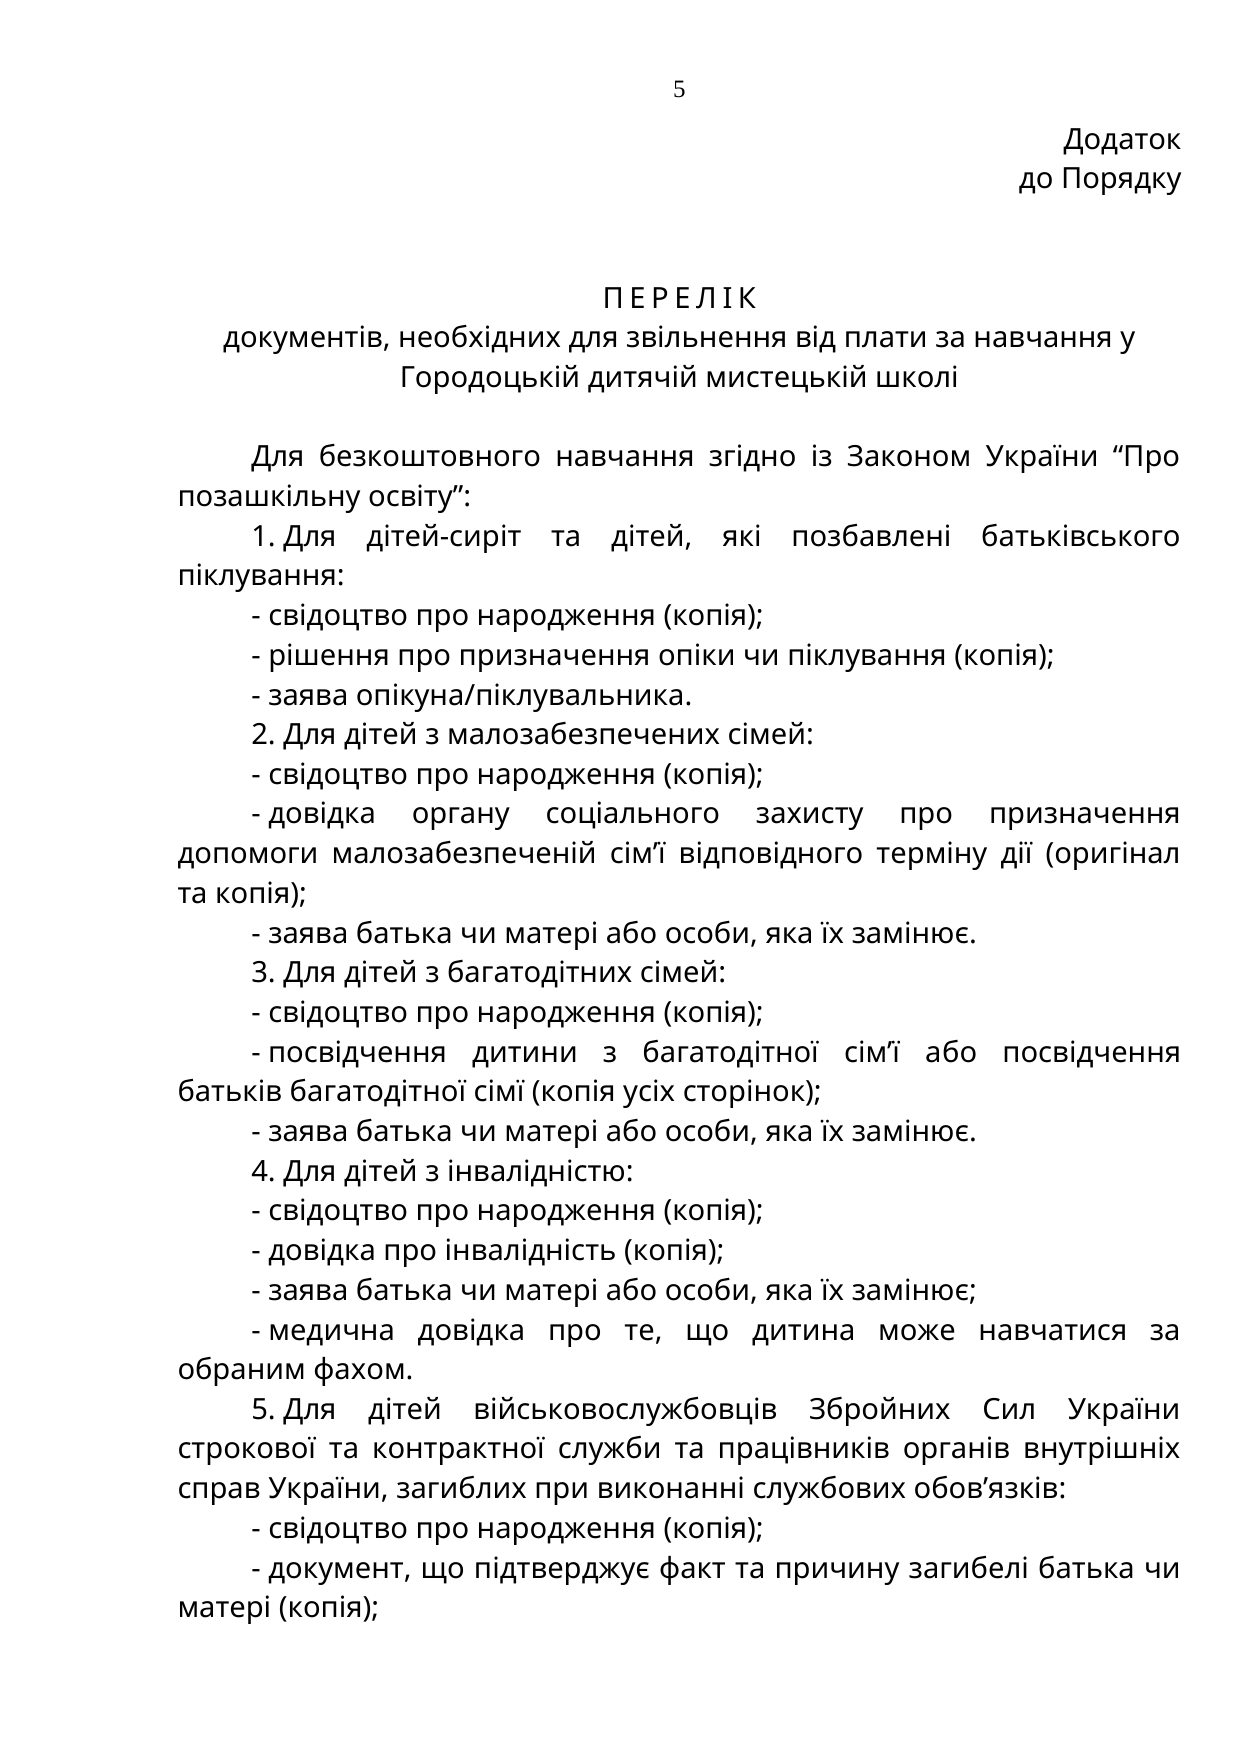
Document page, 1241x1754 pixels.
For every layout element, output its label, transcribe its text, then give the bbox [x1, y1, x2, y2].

text - свідоцтво про народження (копія); [177, 753, 1181, 793]
text 1. Для дітей-сиріт та дітей, які позбавлені батьківського піклування: [177, 515, 1181, 594]
text - посвідчення дитини з багатодітної сім’ї або посвідчення батьків багатодітної сімї (копія усіх сторінок); [177, 1031, 1181, 1110]
text - заява батька чи матері або особи, яка їх замінює. [177, 912, 1181, 952]
text - свідоцтво про народження (копія); [177, 991, 1181, 1031]
text - свідоцтво про народження (копія); [177, 1190, 1181, 1229]
text - заява опікуна/піклувальника. [177, 674, 1181, 713]
text 4. Для дітей з інвалідністю: [177, 1150, 1181, 1190]
text документів, необхідних для звільнення від плати за навчання у Городоцькій дитячій мистецькій школі [177, 317, 1181, 396]
text - рішення про призначення опіки чи піклування (копія); [177, 634, 1181, 674]
text - заява батька чи матері або особи, яка їх замінює; [177, 1269, 1181, 1309]
text 3. Для дітей з багатодітних сімей: [177, 952, 1181, 991]
text - заява батька чи матері або особи, яка їх замінює. [177, 1110, 1181, 1150]
text - свідоцтво про народження (копія); [177, 594, 1181, 634]
text ПЕРЕЛІК [177, 277, 1181, 317]
text - довідка органу соціального захисту про призначення допомоги малозабезпеченій сім’ї відповідного терміну дії (оригінал та копія); [177, 793, 1181, 912]
text до Порядку [177, 158, 1181, 197]
text 5. Для дітей військовослужбовців Збройних Сил України строкової та контрактної служби та працівників органів внутрішніх справ України, загиблих при виконанні службових обов’язків: [177, 1388, 1181, 1507]
text - медична довідка про те, що дитина може навчатися за обраним фахом. [177, 1309, 1181, 1388]
text - свідоцтво про народження (копія); [177, 1507, 1181, 1547]
text - довідка про інвалідність (копія); [177, 1229, 1181, 1269]
text - документ, що підтверджує факт та причину загибелі батька чи матері (копія); [177, 1547, 1181, 1626]
text 2. Для дітей з малозабезпечених сімей: [177, 713, 1181, 753]
text Секретар ради Микола ЛУПІЙДодаток [177, 118, 1181, 158]
text Для безкоштовного навчання згідно із Законом України “Про позашкільну освіту”: [177, 436, 1181, 515]
